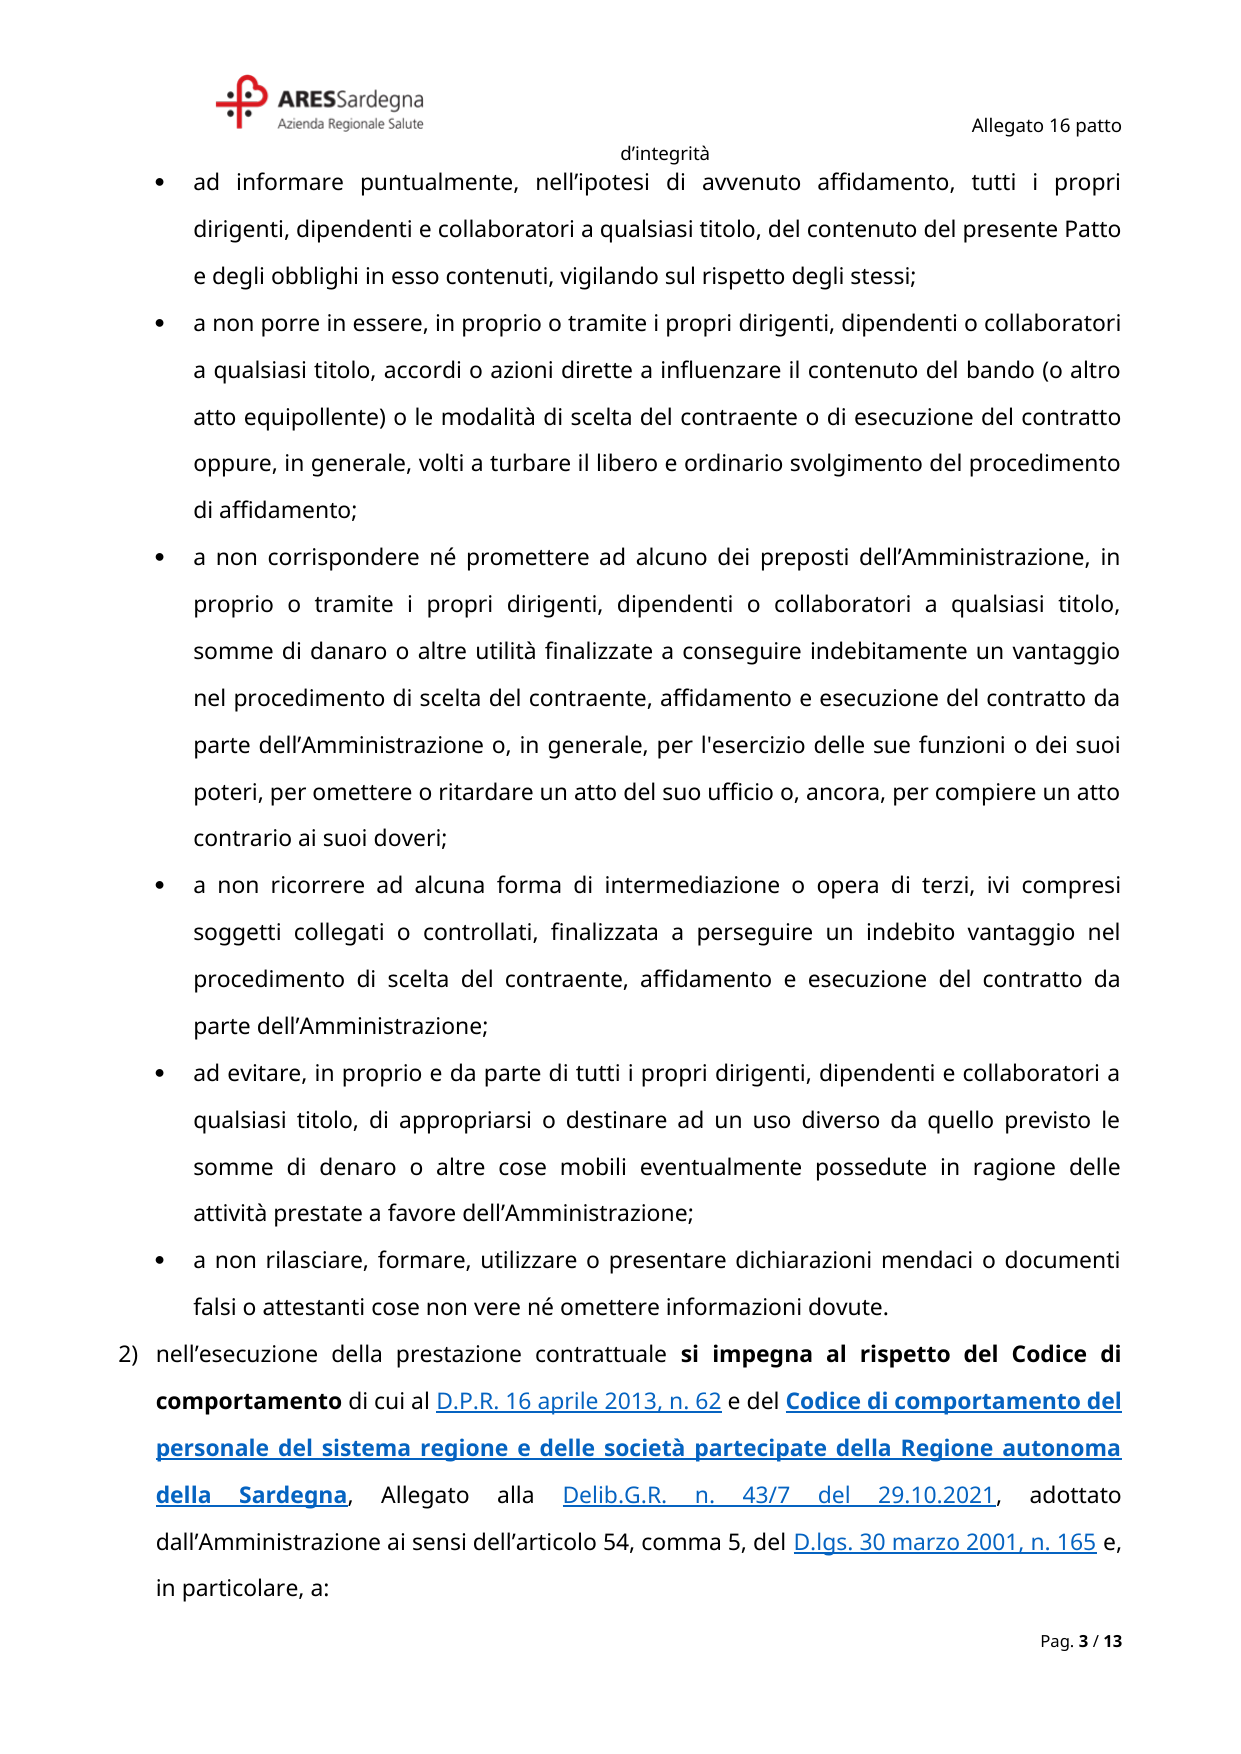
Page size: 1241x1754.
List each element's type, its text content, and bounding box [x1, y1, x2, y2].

list nell’esecuzione della prestazione contrattuale si impegna al rispetto del Codice di comportamento di cui al D.P.R. 16 aprile 2013, n. 62 e del Codice di comportamento del personale del sistema regione e delle società partecipate della Regione autonoma della Sardegna, Allegato alla Delib.G.R. n. 43/7 del 29.10.2021, adottato dall’Amministrazione ai sensi dell’articolo 54, comma 5, del D.lgs. 30 marzo 2001, n. 165 e, in particolare, a: [118, 1338, 1122, 1604]
list ad evitare, in proprio e da parte di tutti i propri dirigenti, dipendenti e collaboratori a qualsiasi titolo, di appropriarsi o destinare ad un uso diverso da quello previsto le somme di denaro o altre cose mobili eventualmente possedute in ragione delle attività prestate a favore dell’Amministrazione; [156, 1057, 1122, 1229]
list ad informare puntualmente, nell’ipotesi di avvenuto affidamento, tutti i propri dirigenti, dipendenti e collaboratori a qualsiasi titolo, del contenuto del presente Patto e degli obblighi in esso contenuti, vigilando sul rispetto degli stessi; [156, 166, 1122, 291]
picture [207, 73, 439, 133]
list a non ricorrere ad alcuna forma di intermediazione o opera di terzi, ivi compresi soggetti collegati o controllati, finalizzata a perseguire un indebito vantaggio nel procedimento di scelta del contraente, affidamento e esecuzione del contratto da parte dell’Amministrazione; [156, 869, 1122, 1041]
list a non corrispondere né promettere ad alcuno dei preposti dell’Amministrazione, in proprio o tramite i propri dirigenti, dipendenti o collaboratori a qualsiasi titolo, somme di danaro o altre utilità finalizzate a conseguire indebitamente un vantaggio nel procedimento di scelta del contraente, affidamento e esecuzione del contratto da parte dell’Amministrazione o, in generale, per l'esercizio delle sue funzioni o dei suoi poteri, per omettere o ritardare un atto del suo ufficio o, ancora, per compiere un atto contrario ai suoi doveri; [156, 541, 1122, 854]
list a non porre in essere, in proprio o tramite i propri dirigenti, dipendenti o collaboratori a qualsiasi titolo, accordi o azioni dirette a influenzare il contenuto del bando (o altro atto equipollente) o le modalità di scelta del contraente o di esecuzione del contratto oppure, in generale, volti a turbare il libero e ordinario svolgimento del procedimento di affidamento; [156, 307, 1122, 526]
list a non rilasciare, formare, utilizzare o presentare dichiarazioni mendaci o documenti falsi o attestanti cose non vere né omettere informazioni dovute. [156, 1244, 1122, 1322]
